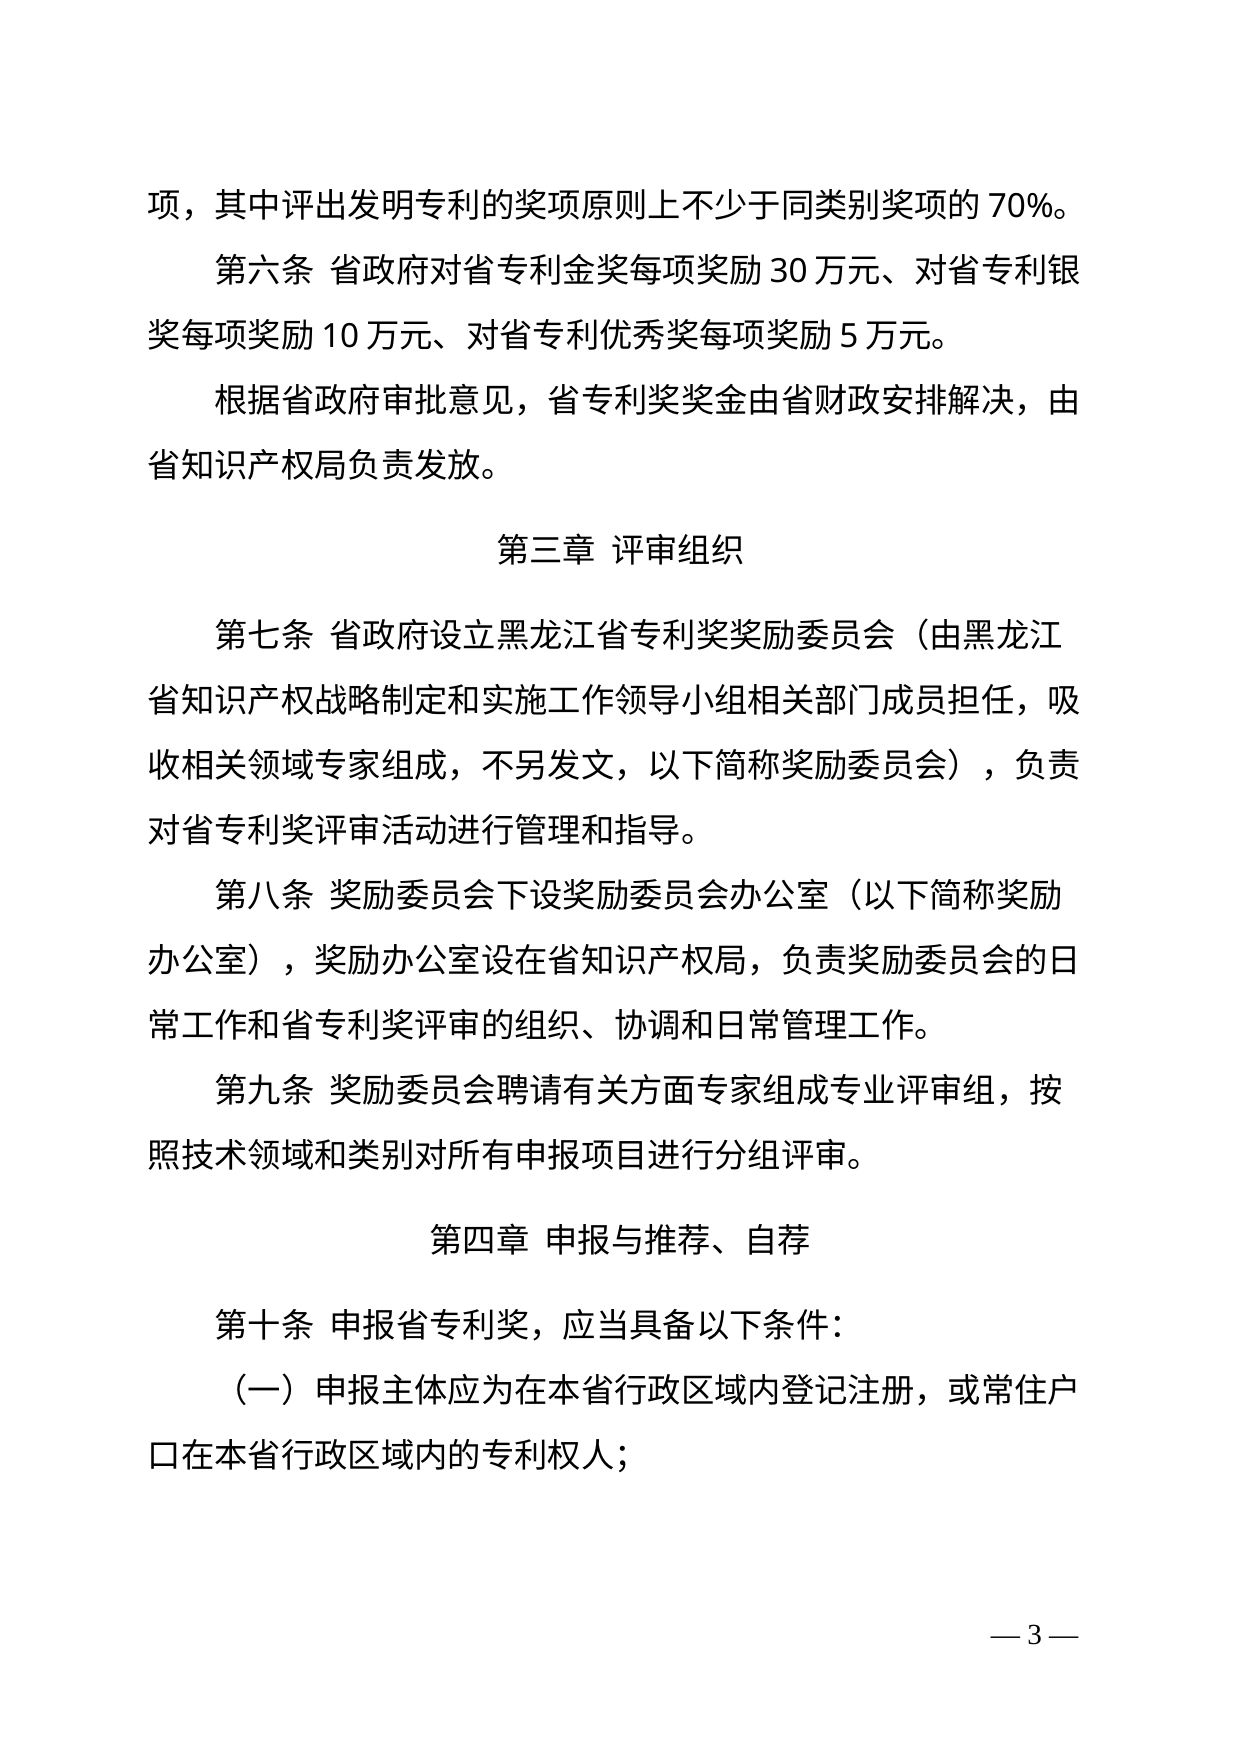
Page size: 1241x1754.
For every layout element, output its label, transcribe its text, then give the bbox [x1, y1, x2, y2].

text 第四章 申报与推荐、自荐 [148, 1206, 1092, 1271]
text （一）申报主体应为在本省行政区域内登记注册，或常住户口在本省行政区域内的专利权人； [148, 1356, 1092, 1486]
text 根据省政府审批意见，省专利奖奖金由省财政安排解决，由省知识产权局负责发放。 [148, 366, 1092, 496]
text 第八条 奖励委员会下设奖励委员会办公室（以下简称奖励办公室），奖励办公室设在省知识产权局，负责奖励委员会的日常工作和省专利奖评审的组织、协调和日常管理工作。 [148, 861, 1092, 1056]
text 第九条 奖励委员会聘请有关方面专家组成专业评审组，按照技术领域和类别对所有申报项目进行分组评审。 [148, 1056, 1092, 1186]
text 第七条 省政府设立黑龙江省专利奖奖励委员会（由黑龙江省知识产权战略制定和实施工作领导小组相关部门成员担任，吸收相关领域专家组成，不另发文，以下简称奖励委员会），负责对省专利奖评审活动进行管理和指导。 [148, 601, 1092, 861]
text 第三章 评审组织 [148, 516, 1092, 581]
text 第十条 申报省专利奖，应当具备以下条件： [148, 1291, 1092, 1356]
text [148, 171, 1092, 236]
text 第六条 省政府对省专利金奖每项奖励30万元、对省专利银奖每项奖励10万元、对省专利优秀奖每项奖励5万元。 [148, 236, 1092, 366]
